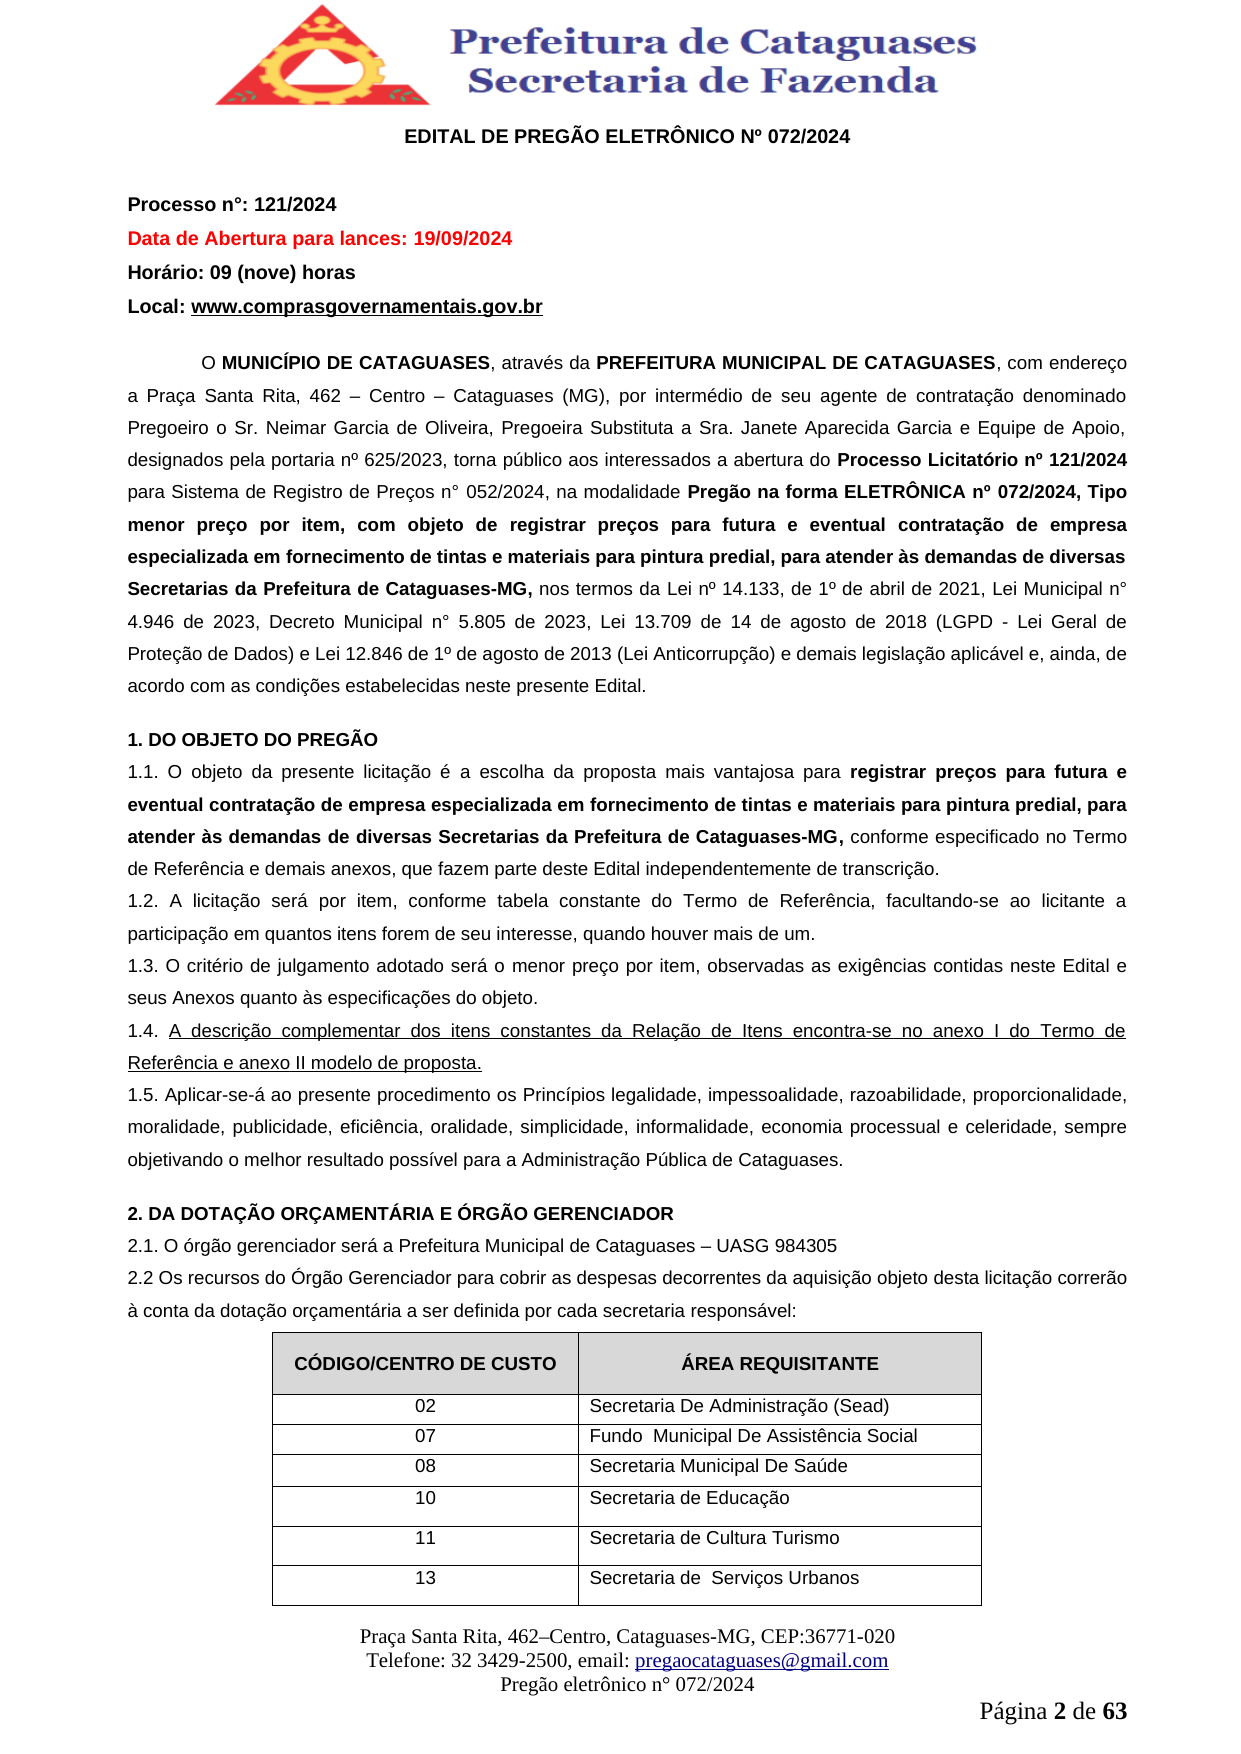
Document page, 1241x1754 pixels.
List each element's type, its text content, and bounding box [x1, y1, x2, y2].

picture [160, 0, 1069, 123]
text 2.2 Os recursos do Órgão Gerenciador para cobrir as despesas decorrentes da aquisição objeto desta licitação correrão à conta da dotação orçamentária a ser definida por cada secretaria responsável: [127, 1267, 1127, 1321]
table_cell Secretaria de Serviços Urbanos [579, 1566, 981, 1605]
table_header CÓDIGO/CENTRO DE CUSTO [273, 1333, 578, 1394]
table_cell Secretaria Municipal De Saúde [579, 1455, 981, 1486]
text 1. DO OBJETO DO PREGÃO [127, 729, 1127, 750]
table_cell 07 [273, 1425, 578, 1454]
text 2.1. O órgão gerenciador será a Prefeitura Municipal de Cataguases – UASG 984305 [127, 1235, 1127, 1256]
text EDITAL DE PREGÃO ELETRÔNICO Nº 072/2024 [127, 125, 1127, 148]
text 1.5. Aplicar-se-á ao presente procedimento os Princípios legalidade, impessoalidade, razoabilidade, proporcionalidade, moralidade, publicidade, eficiência, oralidade, simplicidade, informalidade, economia processual e celeridade, sempre objetivando o melhor resultado possível para a Administração Pública de Cataguases. [127, 1084, 1127, 1170]
text 1.1. O objeto da presente licitação é a escolha da proposta mais vantajosa para registrar preços para futura e eventual contratação de empresa especializada em fornecimento de tintas e materiais para pintura predial, para atender às demandas de diversas Secretarias da Prefeitura de Cataguases-MG, conforme especificado no Termo de Referência e demais anexos, que fazem parte deste Edital independentemente de transcrição. [127, 761, 1127, 879]
table_cell Secretaria de Cultura Turismo [579, 1527, 981, 1565]
text O MUNICÍPIO DE CATAGUASES, através da Prefeitura Municipal de Cataguases, com endereço a Praça Santa Rita, 462 – Centro – Cataguases (MG), por intermédio de seu agente de contratação denominado Pregoeiro o Sr. Neimar Garcia de Oliveira, Pregoeira Substituta a Sra. Janete Aparecida Garcia e Equipe de Apoio, designados pela portaria nº 625/2023, torna público aos interessados a abertura do Processo Licitatório nº 121/2024 para Sistema de Registro de Preços n° 052/2024, na modalidade Pregão na forma ELETRÔNICA nº 072/2024, Tipo menor preço por item, com objeto de registrar preços para futura e eventual contratação de empresa especializada em fornecimento de tintas e materiais para pintura predial, para atender às demandas de diversas Secretarias da Prefeitura de Cataguases-MG, nos termos da Lei nº 14.133, de 1º de abril de 2021, Lei Municipal n° 4.946 de 2023, Decreto Municipal n° 5.805 de 2023, Lei 13.709 de 14 de agosto de 2018 (LGPD - Lei Geral de Proteção de Dados) e Lei 12.846 de 1º de agosto de 2013 (Lei Anticorrupção) e demais legislação aplicável e, ainda, de acordo com as condições estabelecidas neste presente Edital. [127, 352, 1127, 697]
text 2. DA DOTAÇÃO ORÇAMENTÁRIA E ÓRGÃO GERENCIADOR [127, 1202, 1127, 1224]
table_cell 08 [273, 1455, 578, 1486]
table_cell 13 [273, 1566, 578, 1605]
text 1.2. A licitação será por item, conforme tabela constante do Termo de Referência, facultando-se ao licitante a participação em quantos itens forem de seu interesse, quando houver mais de um. [127, 890, 1127, 944]
text Horário: 09 (nove) horas [127, 261, 1127, 284]
table_cell Secretaria de Educação [579, 1487, 981, 1526]
text 1.3. O critério de julgamento adotado será o menor preço por item, observadas as exigências contidas neste Edital e seus Anexos quanto às especificações do objeto. [127, 955, 1127, 1009]
table_cell Secretaria De Administração (Sead) [579, 1395, 981, 1424]
text Data de Abertura para lances: 19/09/2024 [127, 227, 1127, 250]
text 1.4. A descrição complementar dos itens constantes da Relação de Itens encontra-se no anexo I do Termo de Referência e anexo II modelo de proposta. [127, 1019, 1127, 1073]
text Local: www.comprasgovernamentais.gov.br [127, 295, 1127, 318]
table_header ÁREA REQUISITANTE [579, 1333, 981, 1394]
table_cell 02 [273, 1395, 578, 1424]
table_cell 10 [273, 1487, 578, 1526]
table_cell Fundo Municipal De Assistência Social [579, 1425, 981, 1454]
text Processo n°: 121/2024 [127, 193, 1127, 216]
table_cell 11 [273, 1527, 578, 1565]
